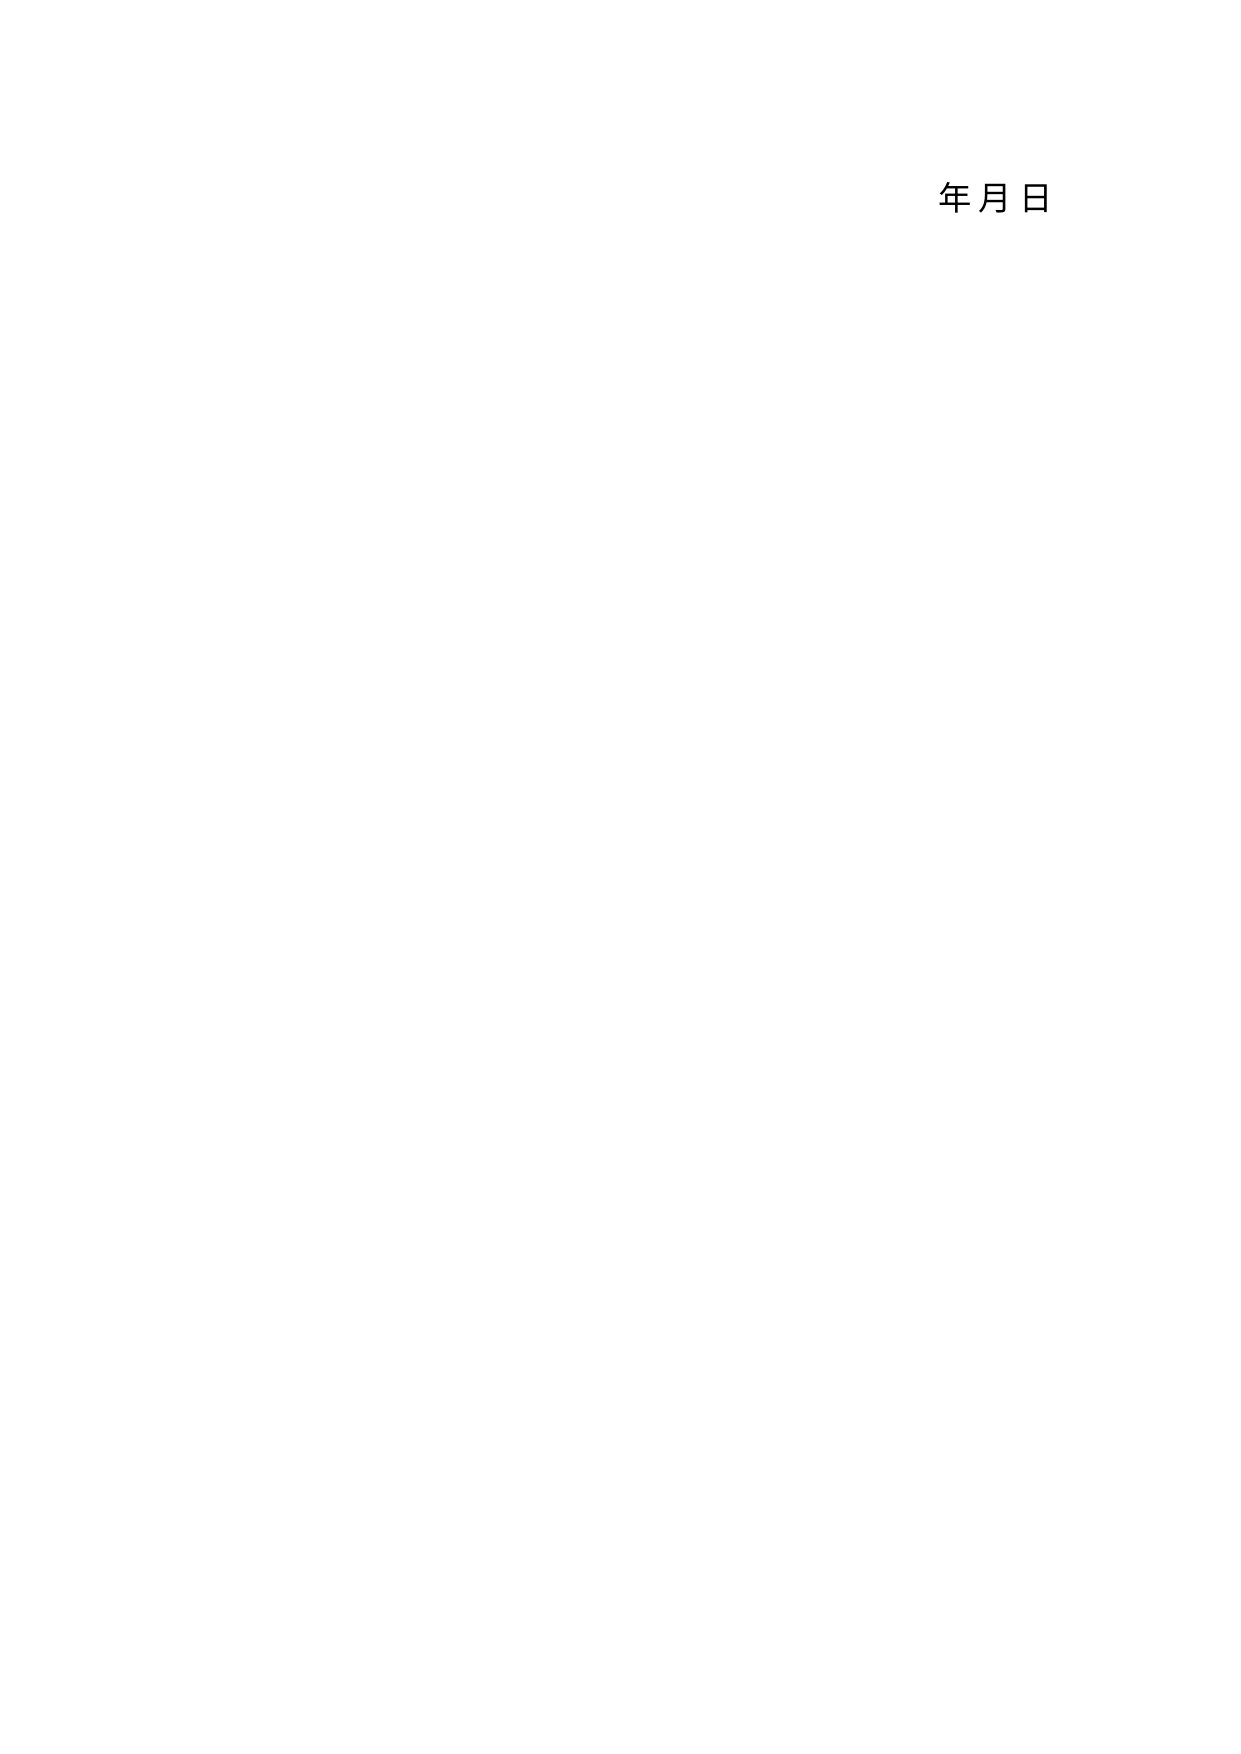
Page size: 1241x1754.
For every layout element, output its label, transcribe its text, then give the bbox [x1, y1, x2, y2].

text 年 月 日 [187, 162, 1053, 222]
